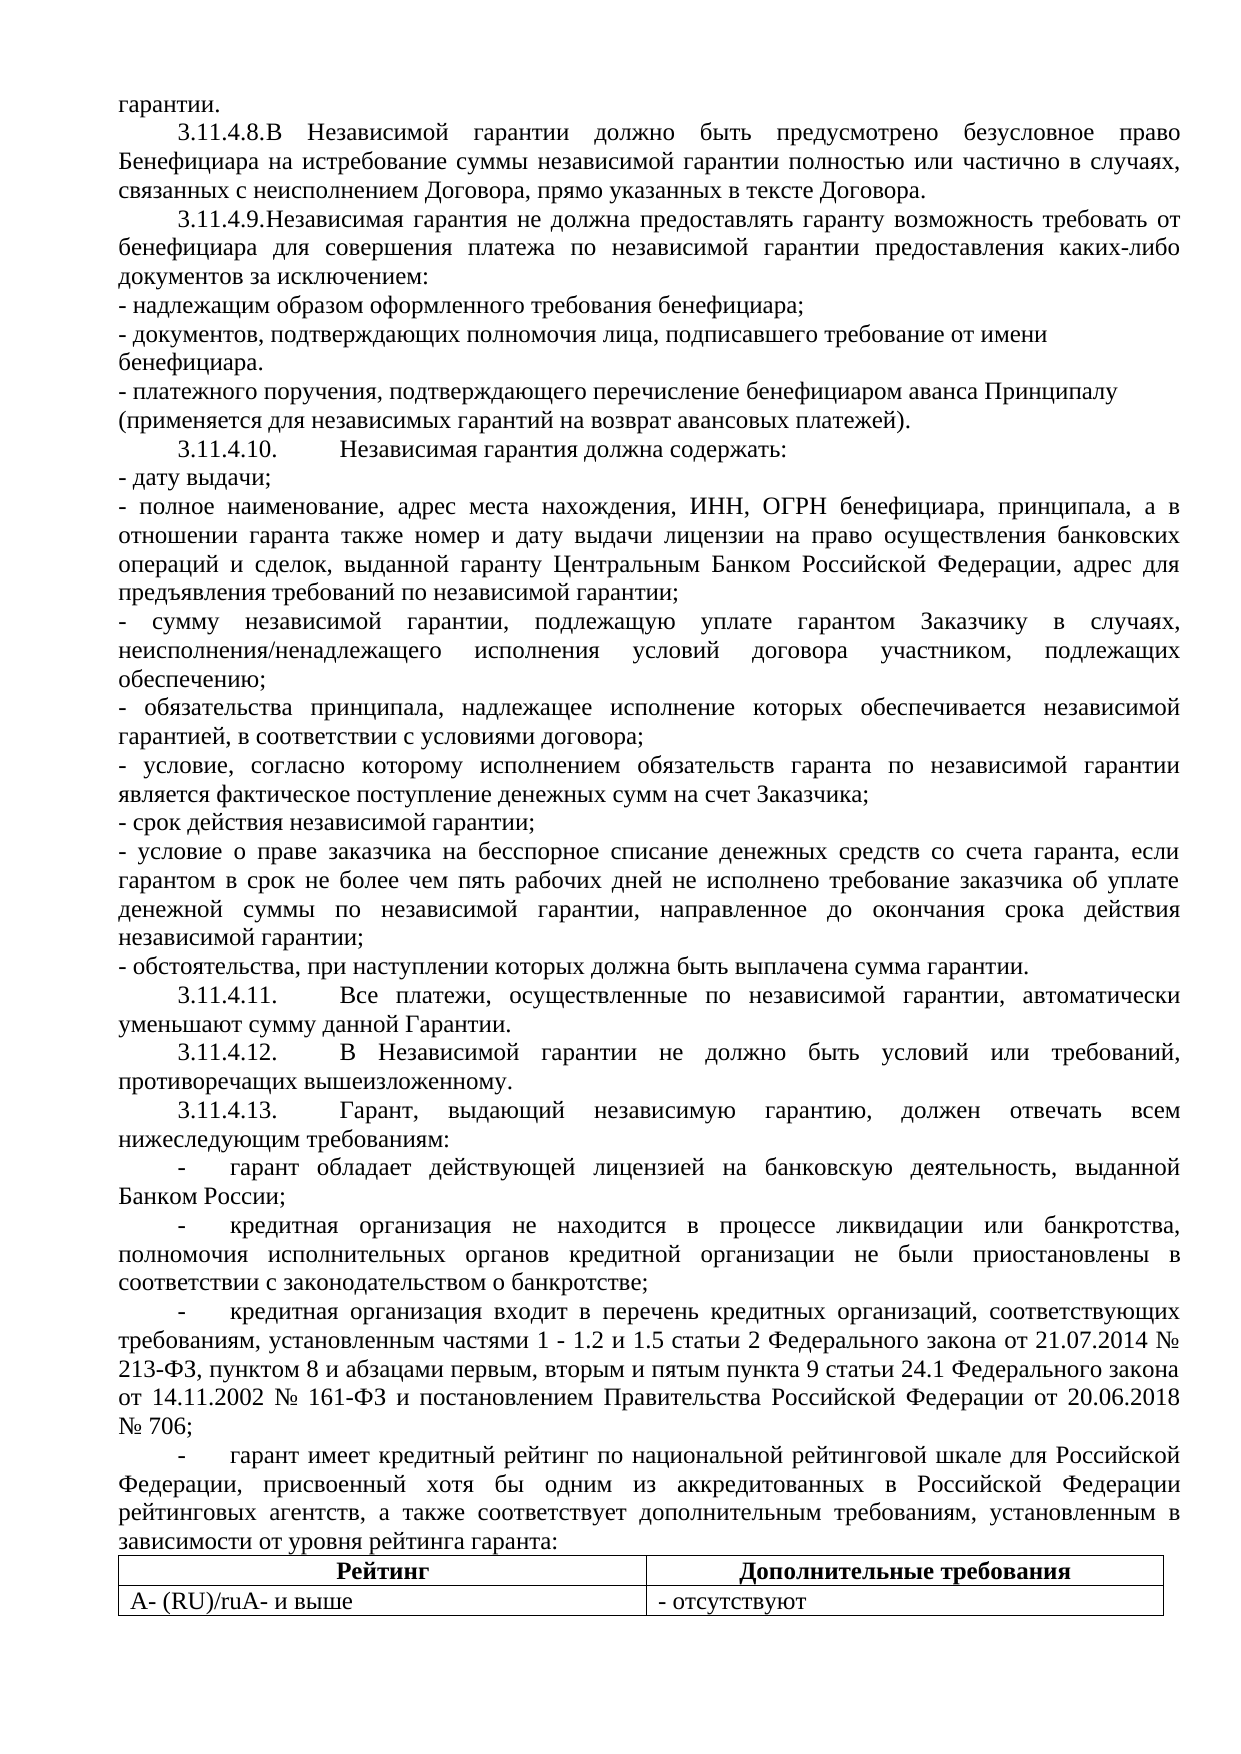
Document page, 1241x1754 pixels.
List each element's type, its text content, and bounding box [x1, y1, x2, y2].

text - полное наименование, адрес места нахождения, ИНН, ОГРН бенефициара, принципала, а в отношении гаранта также номер и дату выдачи лицензии на право осуществления банковских операций и сделок, выданной гаранту Центральным Банком Российской Федерации, адрес для предъявления требований по независимой гарантии; [118, 491, 1181, 606]
text - обязательства принципала, надлежащее исполнение которых обеспечивается независимой гарантией, в соответствии с условиями договора; [118, 692, 1181, 750]
list гарант обладает действующей лицензией на банковскую деятельность, выданной Банком России; [118, 1152, 1181, 1210]
list кредитная организация входит в перечень кредитных организаций, соответствующих требованиям, установленным частями 1 - 1.2 и 1.5 статьи 2 Федерального закона от 21.07.2014 № 213-ФЗ, пунктом 8 и абзацами первым, вторым и пятым пункта 9 статьи 24.1 Федерального закона от 14.11.2002 № 161-ФЗ и постановлением Правительства Российской Федерации от 20.06.2018 № 706; [118, 1296, 1181, 1440]
text - условие, согласно которому исполнением обязательств гаранта по независимой гарантии является фактическое поступление денежных сумм на счет Заказчика; [118, 750, 1181, 807]
list Гарант, выдающий независимую гарантию, должен отвечать всем нижеследующим требованиям: [118, 1095, 1181, 1152]
text - дату выдачи; [118, 462, 1181, 491]
text - надлежащим образом оформленного требования бенефициара; [118, 290, 1181, 319]
text - платежного поручения, подтверждающего перечисление бенефициаром аванса Принципалу (применяется для независимых гарантий на возврат авансовых платежей). [118, 376, 1181, 434]
list гарант имеет кредитный рейтинг по национальной рейтинговой шкале для Российской Федерации, присвоенный хотя бы одним из аккредитованных в Российской Федерации рейтинговых агентств, а также соответствует дополнительным требованиям, установленным в зависимости от уровня рейтинга гаранта: [118, 1440, 1181, 1555]
text - документов, подтверждающих полномочия лица, подписавшего требование от имени бенефициара. [118, 319, 1181, 376]
text - срок действия независимой гарантии; [118, 807, 1181, 836]
text - обстоятельства, при наступлении которых должна быть выплачена сумма гарантии. [118, 951, 1181, 980]
list Все платежи, осуществленные по независимой гарантии, автоматически уменьшают сумму данной Гарантии. [118, 980, 1181, 1037]
table_cell - отсутствуют [647, 1586, 1163, 1614]
table_header Дополнительные требования [647, 1556, 1163, 1585]
table_cell A- (RU)/ruA- и выше [119, 1586, 646, 1614]
text - сумму независимой гарантии, подлежащую уплате гарантом Заказчику в случаях, неисполнения/ненадлежащего исполнения условий договора участником, подлежащих обеспечению; [118, 606, 1181, 692]
table_header Рейтинг [119, 1556, 646, 1585]
list Независимая гарантия не должна предоставлять гаранту возможность требовать от бенефициара для совершения платежа по независимой гарантии предоставления каких-либо документов за исключением: [118, 204, 1181, 290]
list В Независимой гарантии должно быть предусмотрено безусловное право Бенефициара на истребование суммы независимой гарантии полностью или частично в случаях, связанных с неисполнением Договора, прямо указанных в тексте Договора. [118, 117, 1181, 204]
list Независимая гарантия должна содержать: [118, 434, 1181, 462]
text - условие о праве заказчика на бесспорное списание денежных средств со счета гаранта, если гарантом в срок не более чем пять рабочих дней не исполнено требование заказчика об уплате денежной суммы по независимой гарантии, направленное до окончания срока действия независимой гарантии; [118, 836, 1181, 951]
list В Независимой гарантии не должно быть условий или требований, противоречащих вышеизложенному. [118, 1037, 1181, 1095]
list кредитная организация не находится в процессе ликвидации или банкротства, полномочия исполнительных органов кредитной организации не были приостановлены в соответствии с законодательством о банкротстве; [118, 1210, 1181, 1296]
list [118, 89, 1181, 117]
